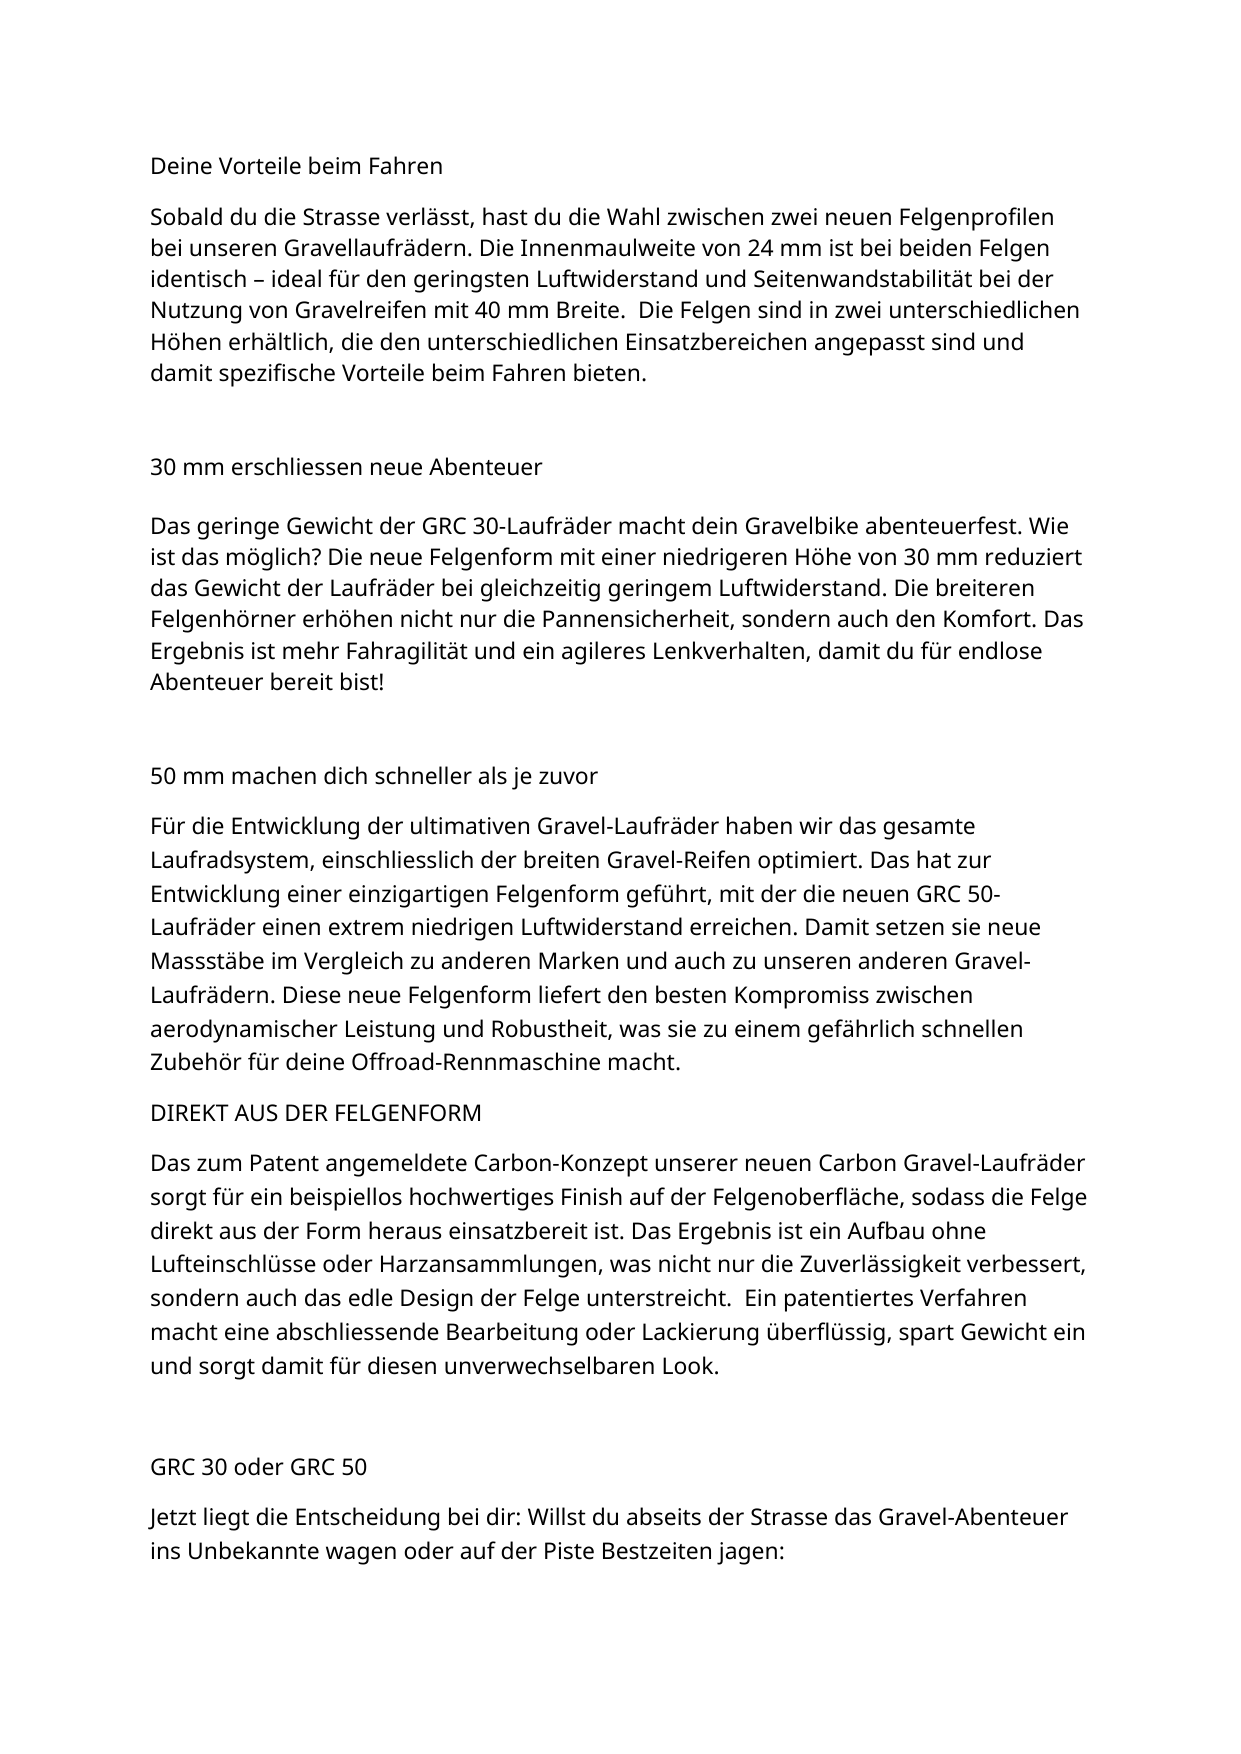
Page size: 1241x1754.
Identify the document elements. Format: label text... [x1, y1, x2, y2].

text Für die Entwicklung der ultimativen Gravel-Laufräder haben wir das gesamte Laufradsystem, einschliesslich der breiten Gravel-Reifen optimiert. Das hat zur Entwicklung einer einzigartigen Felgenform geführt, mit der die neuen GRC 50-Laufräder einen extrem niedrigen Luftwiderstand erreichen. Damit setzen sie neue Massstäbe im Vergleich zu anderen Marken und auch zu unseren anderen Gravel-Laufrädern. Diese neue Felgenform liefert den besten Kompromiss zwischen aerodynamischer Leistung und Robustheit, was sie zu einem gefährlich schnellen Zubehör für deine Offroad-Rennmaschine macht. [150, 810, 1090, 1078]
text 50 mm machen dich schneller als je zuvor [150, 760, 1090, 791]
text 30 mm erschliessen neue Abenteuer [150, 450, 1090, 482]
text DIREKT AUS DER FELGENFORM [150, 1097, 1090, 1128]
text Sobald du die Strasse verlässt, hast du die Wahl zwischen zwei neuen Felgenprofilen bei unseren Gravellaufrädern. Die Innenmaulweite von 24 mm ist bei beiden Felgen identisch – ideal für den geringsten Luftwiderstand und Seitenwandstabilität bei der Nutzung von Gravelreifen mit 40 mm Breite. Die Felgen sind in zwei unterschiedlichen Höhen erhältlich, die den unterschiedlichen Einsatzbereichen angepasst sind und damit spezifische Vorteile beim Fahren bieten. [150, 200, 1090, 388]
text Das zum Patent angemeldete Carbon-Konzept unserer neuen Carbon Gravel-Laufräder sorgt für ein beispiellos hochwertiges Finish auf der Felgenoberfläche, sodass die Felge direkt aus der Form heraus einsatzbereit ist. Das Ergebnis ist ein Aufbau ohne Lufteinschlüsse oder Harzansammlungen, was nicht nur die Zuverlässigkeit verbessert, sondern auch das edle Design der Felge unterstreicht. Ein patentiertes Verfahren macht eine abschliessende Bearbeitung oder Lackierung überflüssig, spart Gewicht ein und sorgt damit für diesen unverwechselbaren Look. [150, 1147, 1090, 1381]
text GRC 30 oder GRC 50 [150, 1451, 1090, 1482]
text Jetzt liegt die Entscheidung bei dir: Willst du abseits der Strasse das Gravel-Abenteuer ins Unbekannte wagen oder auf der Piste Bestzeiten jagen: [150, 1501, 1090, 1566]
text Deine Vorteile beim Fahren [150, 150, 1090, 181]
text Das geringe Gewicht der GRC 30-Laufräder macht dein Gravelbike abenteuerfest. Wie ist das möglich? Die neue Felgenform mit einer niedrigeren Höhe von 30 mm reduziert das Gewicht der Laufräder bei gleichzeitig geringem Luftwiderstand. Die breiteren Felgenhörner erhöhen nicht nur die Pannensicherheit, sondern auch den Komfort. Das Ergebnis ist mehr Fahragilität und ein agileres Lenkverhalten, damit du für endlose Abenteuer bereit bist! [150, 510, 1090, 697]
